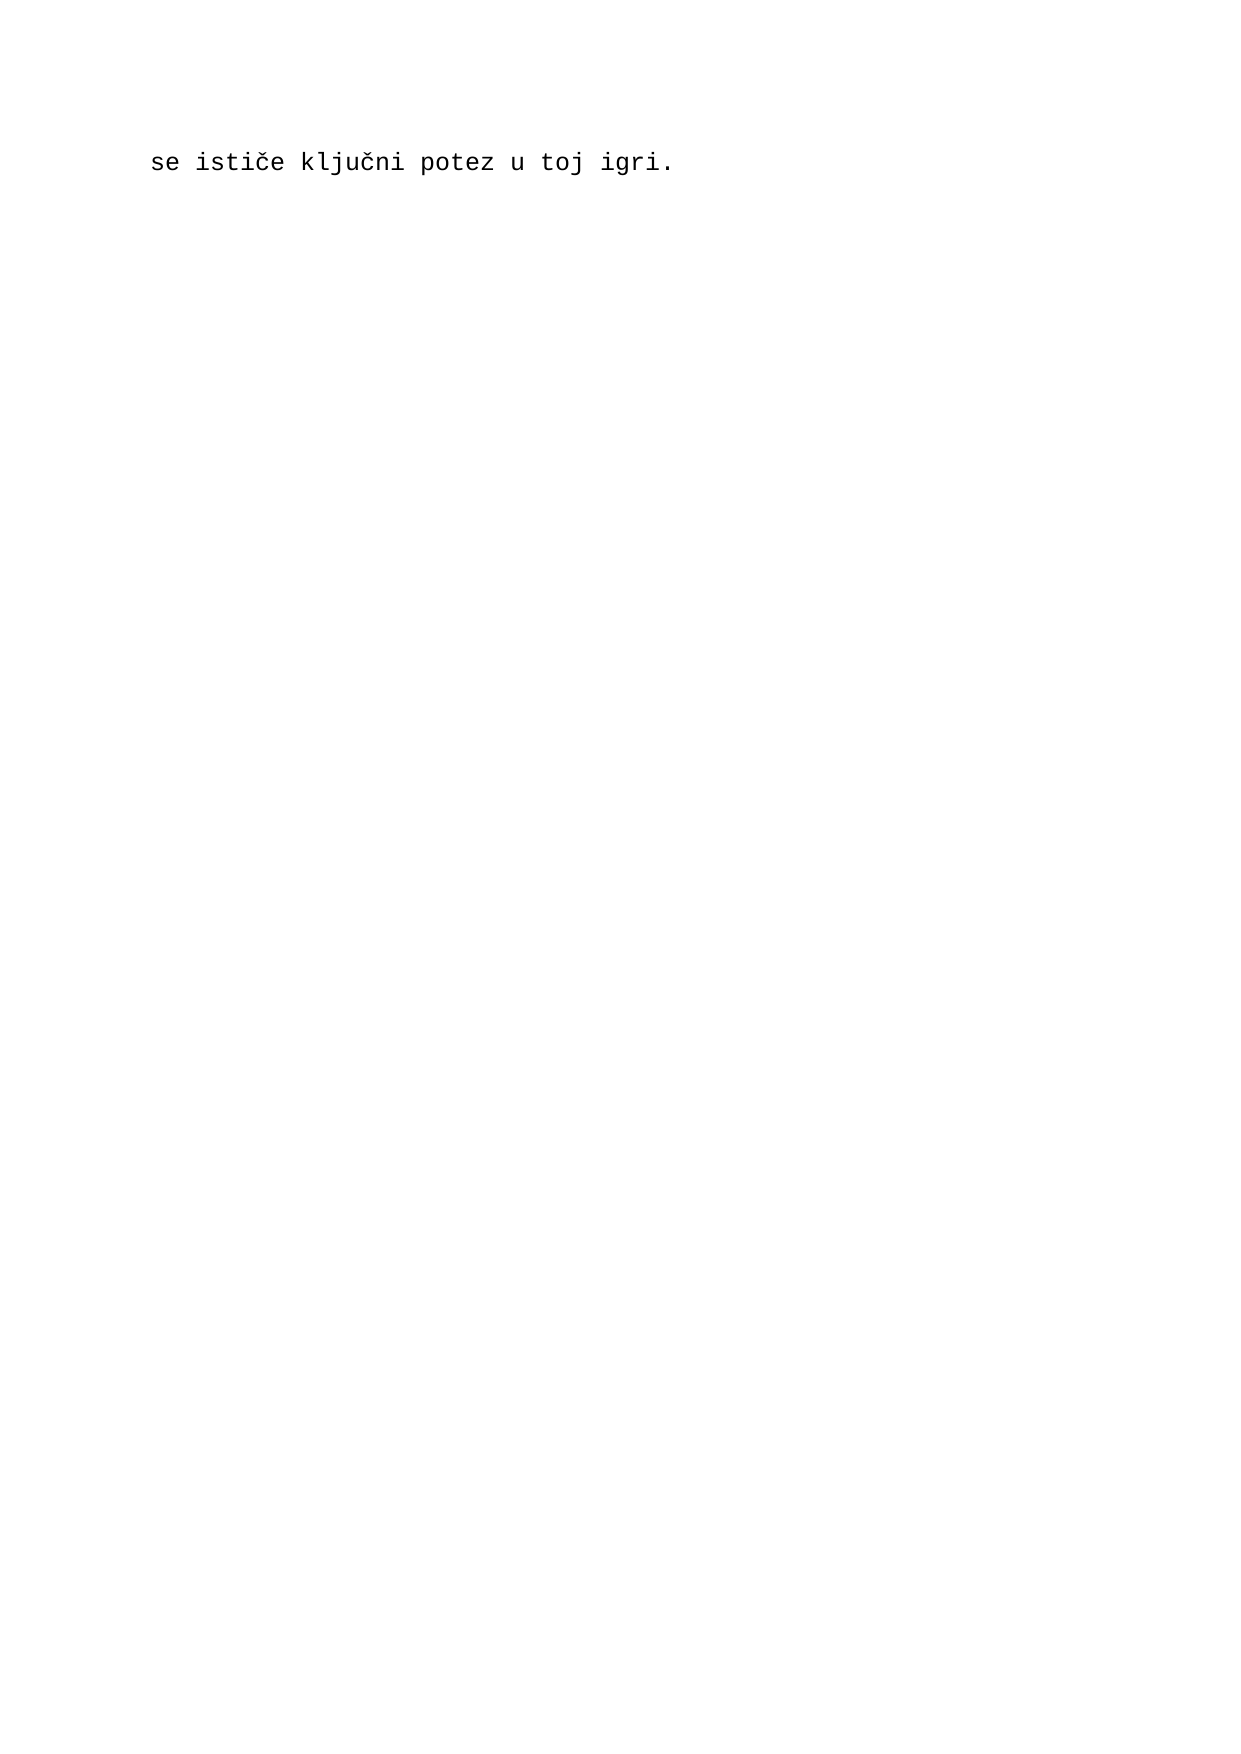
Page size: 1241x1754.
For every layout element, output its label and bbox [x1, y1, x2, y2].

text [150, 150, 1090, 178]
